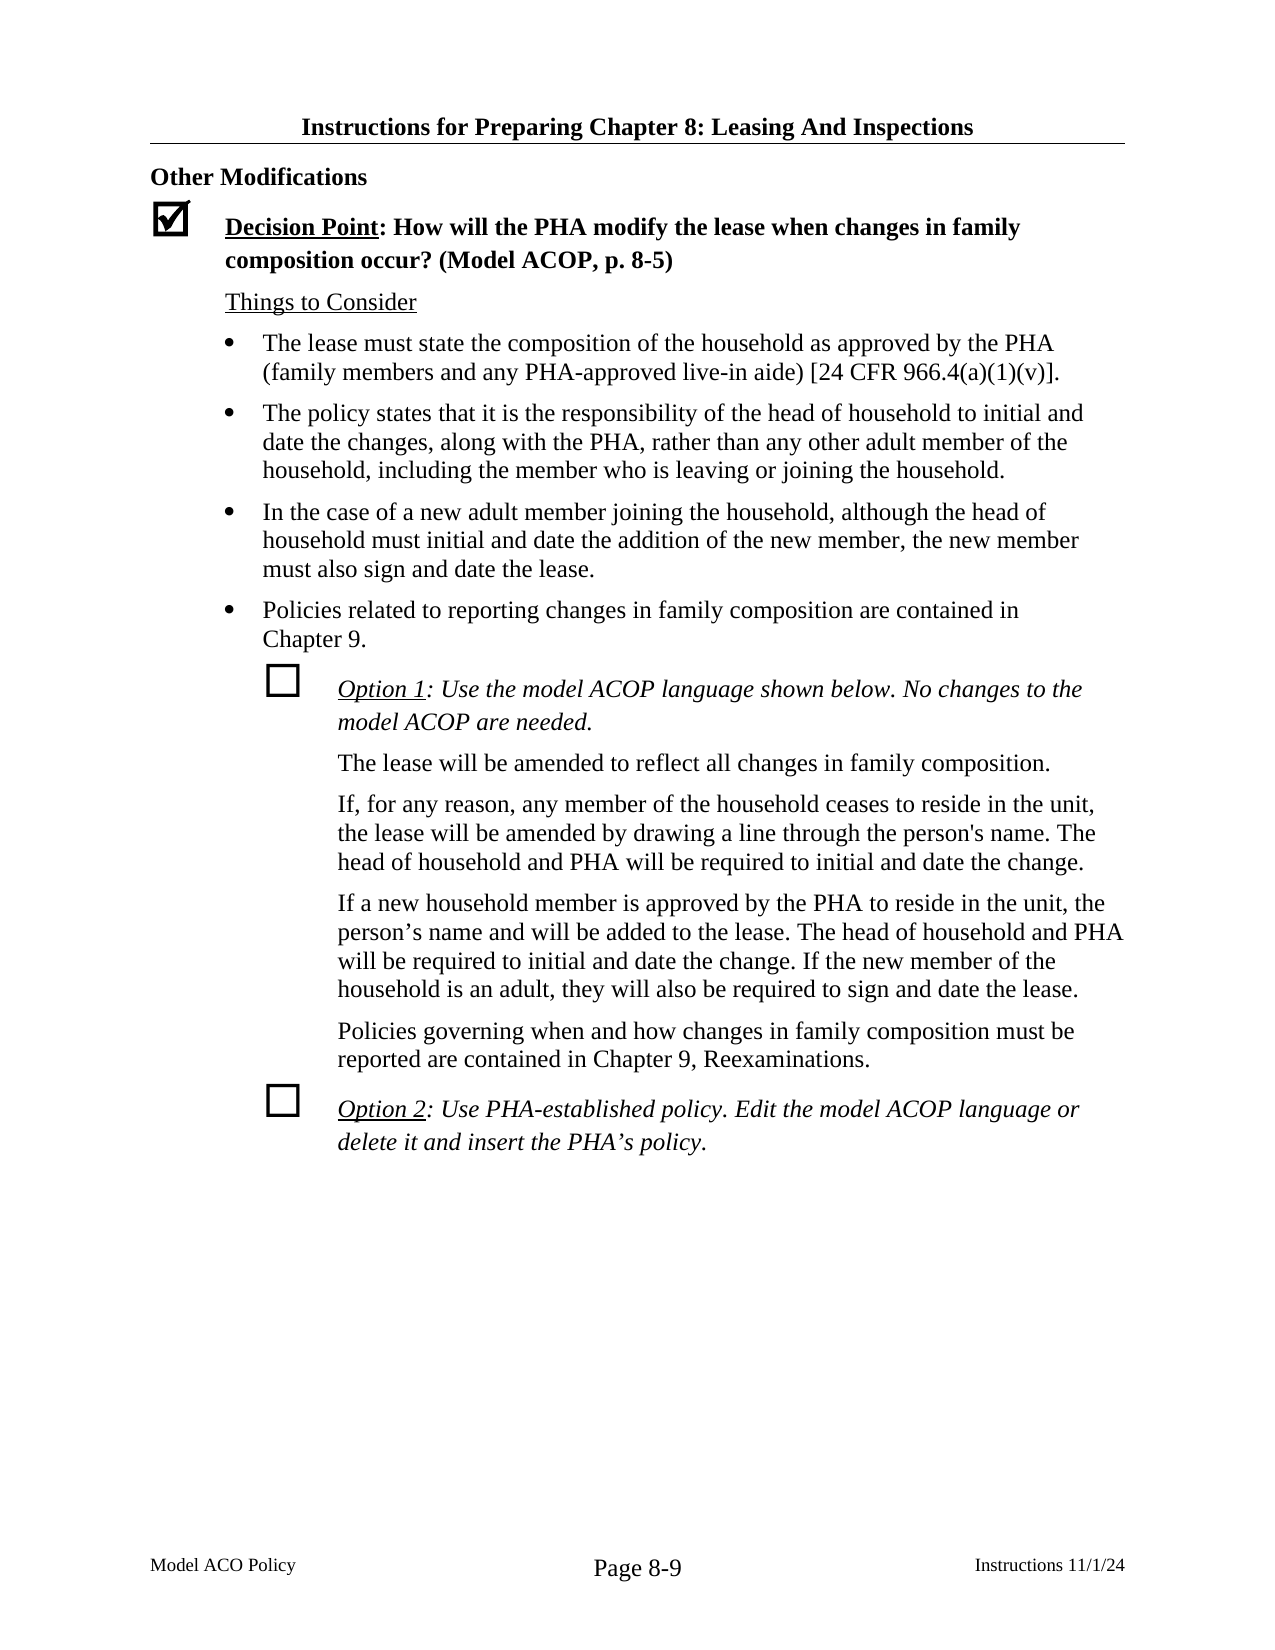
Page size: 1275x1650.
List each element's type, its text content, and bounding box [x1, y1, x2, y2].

list The lease must state the composition of the household as approved by the PHA (family members and any PHA-approved live-in aide) [24 CFR 966.4(a)(1)(v)]. [225, 328, 1125, 385]
text Policies governing when and how changes in family composition must be reported are contained in Chapter 9, Reexaminations. [337, 1016, 1125, 1073]
text If a new household member is approved by the PHA to reside in the unit, the person’s name and will be added to the lease. The head of household and PHA will be required to initial and date the change. If the new member of the household is an adult, they will also be required to sign and date the lease. [337, 888, 1125, 1003]
text Decision Point: How will the PHA modify the lease when changes in family composition occur? (Model ACOP, p. 8-5) [150, 204, 1125, 274]
text Things to Consider [225, 287, 1125, 315]
text The lease will be amended to reflect all changes in family composition. [337, 748, 1125, 777]
text If, for any reason, any member of the household ceases to reside in the unit, the lease will be amended by drawing a line through the person's name. The head of household and PHA will be required to initial and date the change. [337, 789, 1125, 876]
text Option 2: Use PHA-established policy. Edit the model ACOP language or delete it and insert the PHA’s policy. [262, 1086, 1125, 1156]
list In the case of a new adult member joining the household, although the head of household must initial and date the addition of the new member, the new member must also sign and date the lease. [225, 497, 1125, 583]
list The policy states that it is the responsibility of the head of household to initial and date the changes, along with the PHA, rather than any other adult member of the household, including the member who is leaving or joining the household. [225, 398, 1125, 484]
list Policies related to reporting changes in family composition are contained in Chapter 9. [225, 595, 1125, 653]
text Option 1: Use the model ACOP language shown below. No changes to the model ACOP are needed. [262, 665, 1125, 736]
text Other Modifications [150, 162, 1125, 191]
